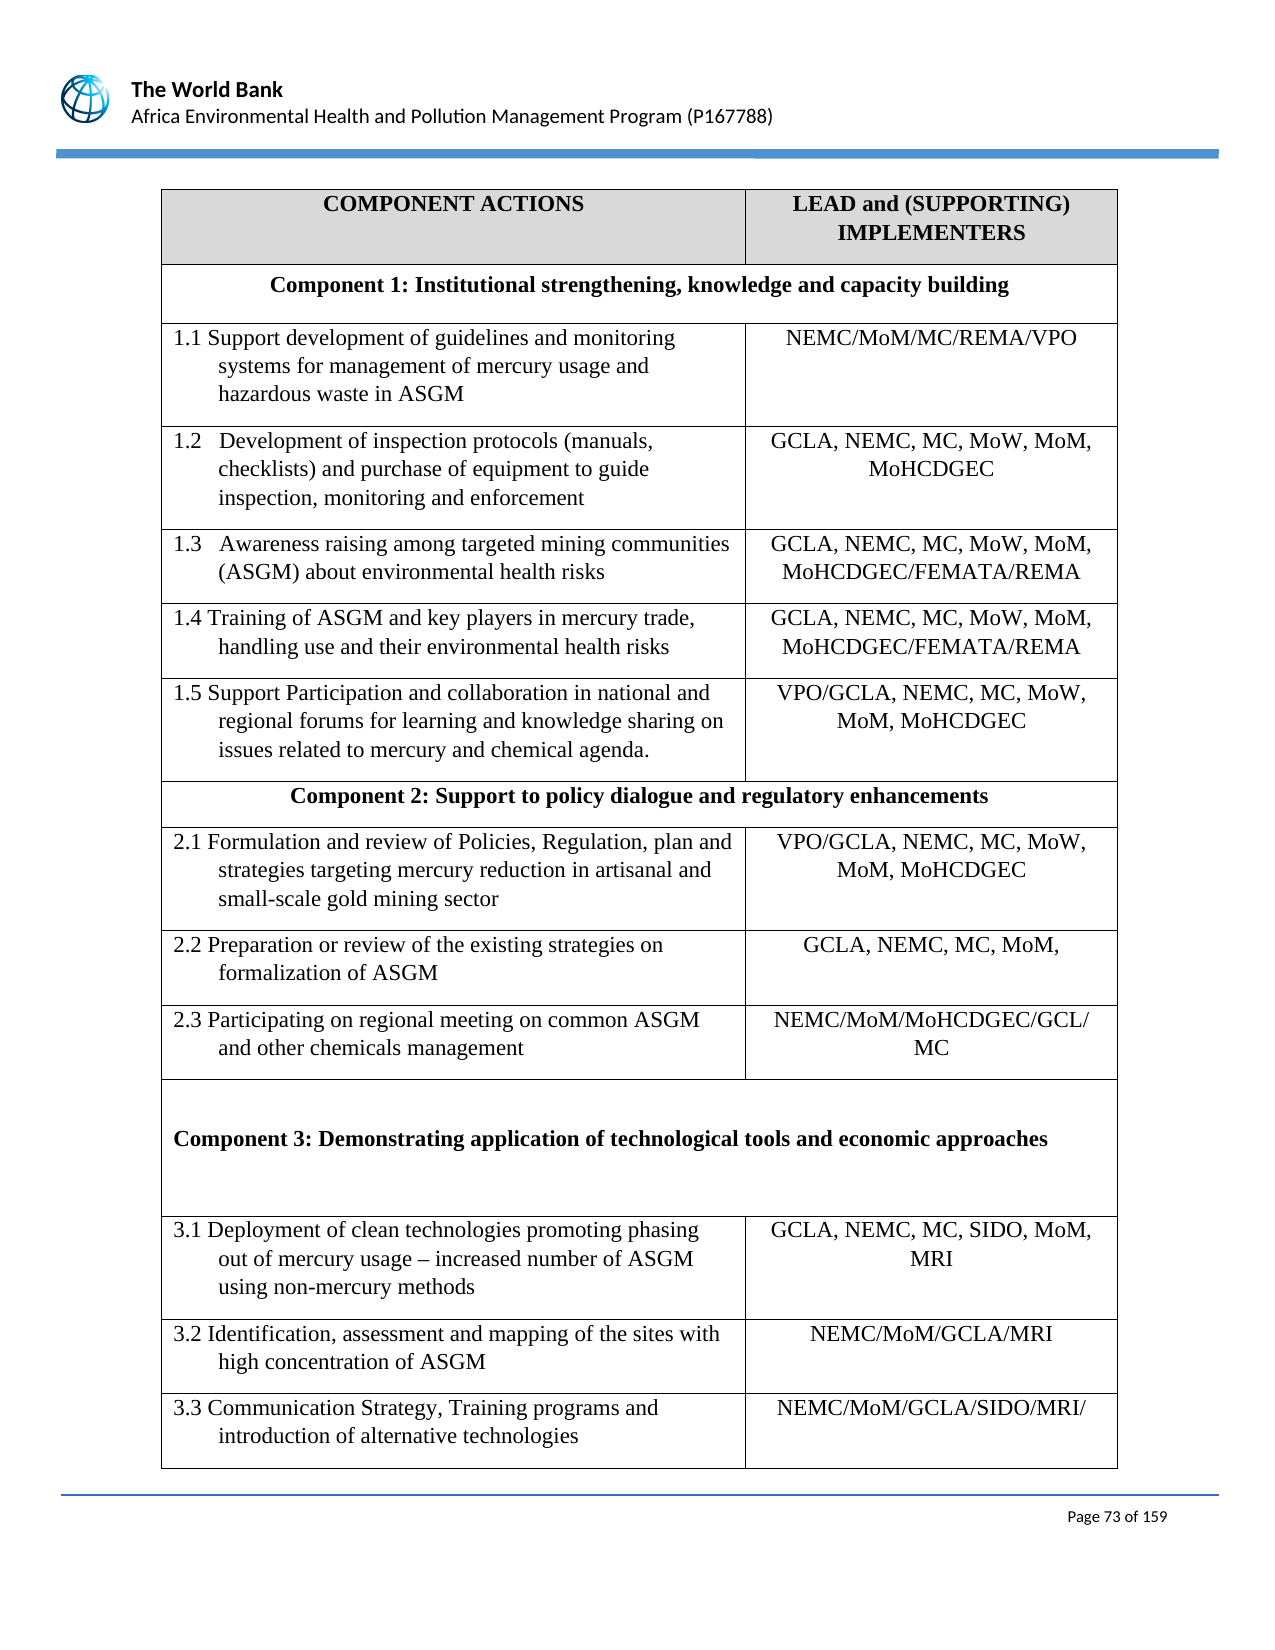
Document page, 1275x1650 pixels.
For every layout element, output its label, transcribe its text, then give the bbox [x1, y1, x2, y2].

table_cell 1.5 Support Participation and collaboration in national and regional forums for learning and knowledge sharing on issues related to mercury and chemical agenda. [162, 679, 745, 781]
table_cell GCLA, NEMC, MC, MoW, MoM, MoHCDGEC [746, 427, 1117, 529]
table_cell Component 1: Institutional strengthening, knowledge and capacity building [162, 265, 1117, 323]
table_cell GCLA, NEMC, MC, MoM, [746, 931, 1117, 1004]
table_header COMPONENT ACTIONS [162, 190, 745, 264]
picture [92, 75, 110, 111]
table_cell 3.1 Deployment of clean technologies promoting phasing out of mercury usage – increased number of ASGM using non-mercury methods [162, 1217, 745, 1318]
picture [61, 75, 110, 123]
table_cell 2.2 Preparation or review of the existing strategies on formalization of ASGM [162, 931, 745, 1004]
table_cell 2.1 Formulation and review of Policies, Regulation, plan and strategies targeting mercury reduction in artisanal and small-scale gold mining sector [162, 828, 745, 930]
table_cell 2.3 Participating on regional meeting on common ASGM and other chemicals management [162, 1006, 745, 1079]
table_cell 3.2 Identification, assessment and mapping of the sites with high concentration of ASGM [162, 1320, 745, 1393]
table_cell Component 3: Demonstrating application of technological tools and economic approaches [162, 1080, 1117, 1216]
table_cell 1.3 Awareness raising among targeted mining communities (ASGM) about environmental health risks [162, 530, 745, 603]
table_cell VPO/GCLA, NEMC, MC, MoW, MoM, MoHCDGEC [746, 679, 1117, 781]
table_cell GCLA, NEMC, MC, MoW, MoM, MoHCDGEC/FEMATA/REMA [746, 604, 1117, 678]
table_cell NEMC/MoM/MoHCDGEC/GCL/MC [746, 1006, 1117, 1079]
table_cell Component 2: Support to policy dialogue and regulatory enhancements [162, 782, 1117, 827]
table_header LEAD and (SUPPORTING) IMPLEMENTERS [746, 190, 1117, 264]
picture [76, 83, 83, 89]
table_cell GCLA, NEMC, MC, MoW, MoM, MoHCDGEC/FEMATA/REMA [746, 530, 1117, 603]
table_cell 1.4 Training of ASGM and key players in mercury trade, handling use and their environmental health risks [162, 604, 745, 678]
table_cell NEMC/MoM/GCLA/MRI [746, 1320, 1117, 1393]
table_cell 1.1 Support development of guidelines and monitoring systems for management of mercury usage and hazardous waste in ASGM [162, 324, 745, 426]
table_cell 1.2 Development of inspection protocols (manuals, checklists) and purchase of equipment to guide inspection, monitoring and enforcement [162, 427, 745, 529]
table_cell VPO/GCLA, NEMC, MC, MoW, MoM, MoHCDGEC [746, 828, 1117, 930]
picture [83, 85, 89, 93]
table_cell NEMC/MoM/GCLA/SIDO/MRI/ [746, 1394, 1117, 1468]
table_cell 3.3 Communication Strategy, Training programs and introduction of alternative technologies [162, 1394, 745, 1468]
table_cell GCLA, NEMC, MC, SIDO, MoM, MRI [746, 1217, 1117, 1318]
table_cell NEMC/MoM/MC/REMA/VPO [746, 324, 1117, 426]
